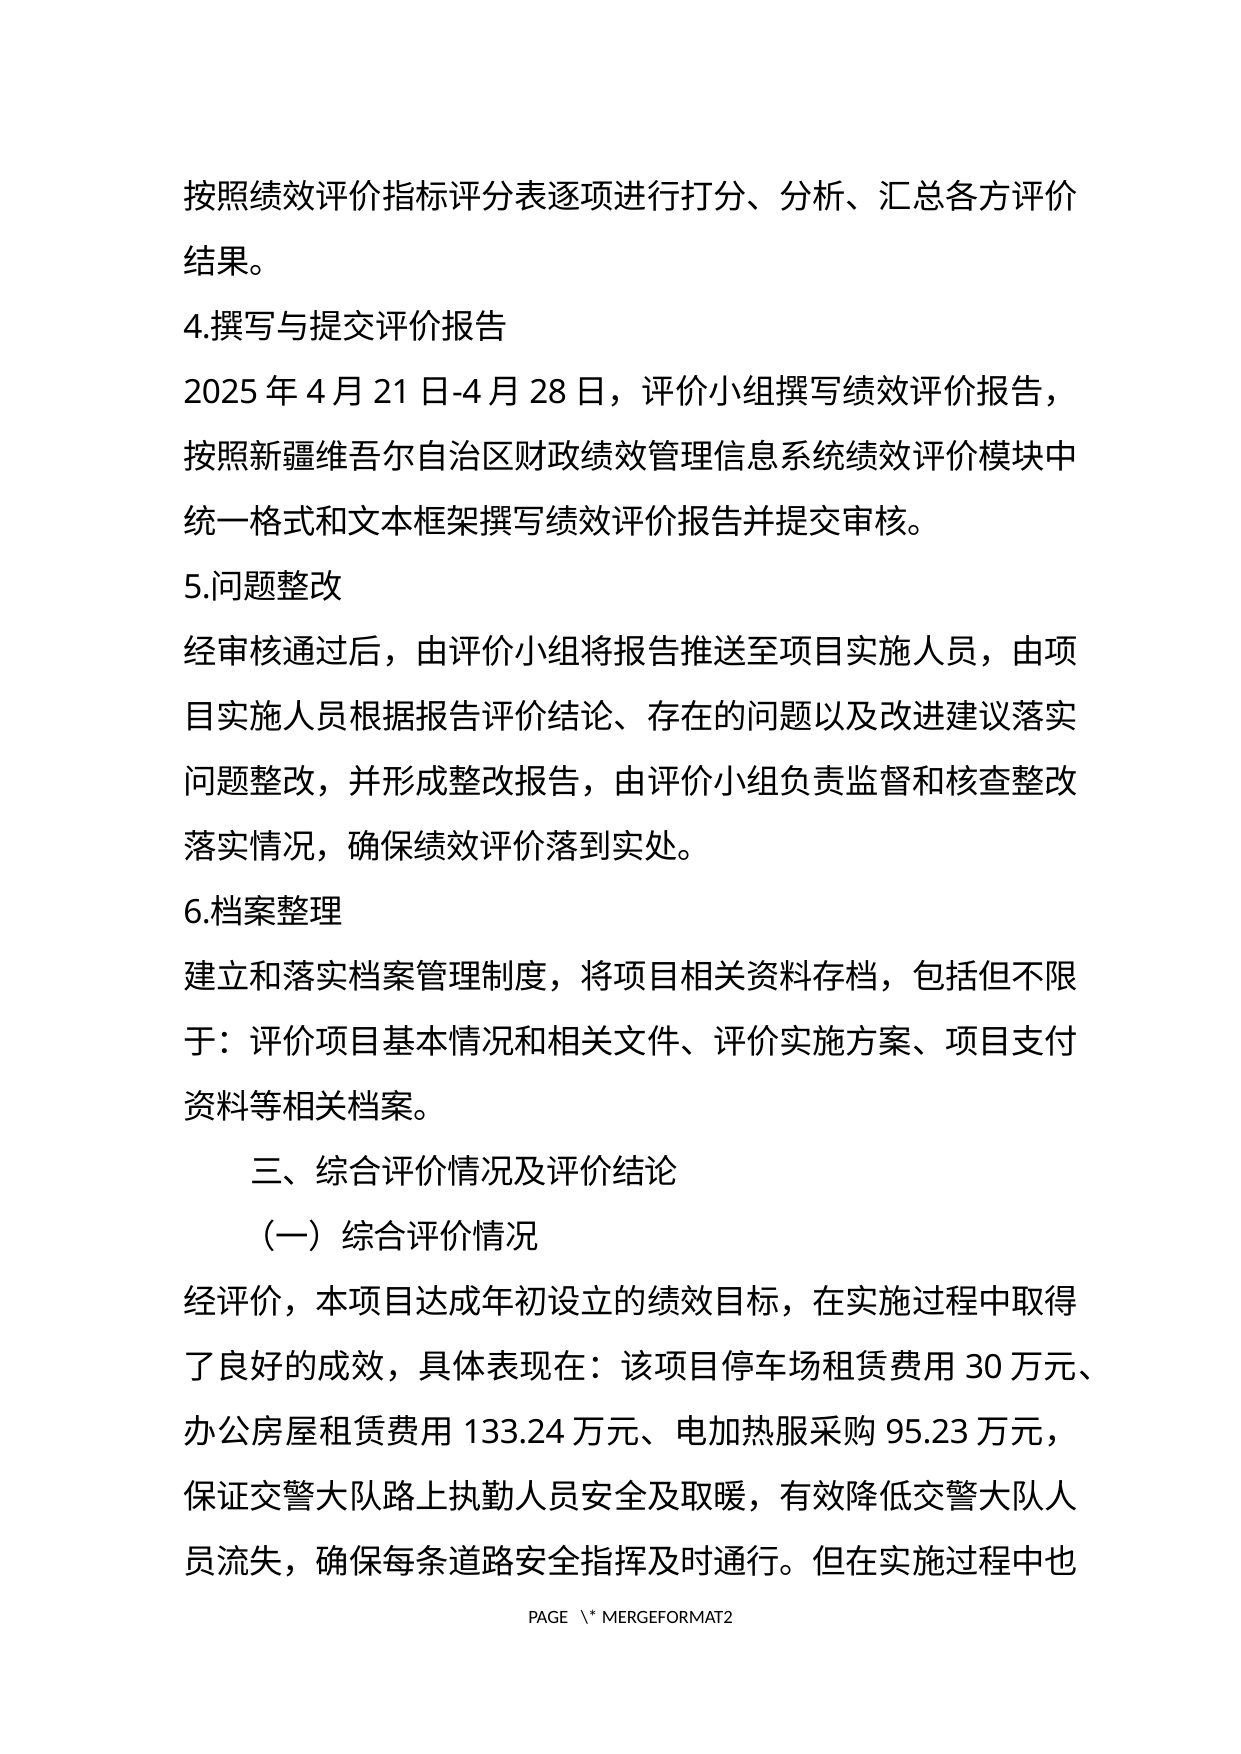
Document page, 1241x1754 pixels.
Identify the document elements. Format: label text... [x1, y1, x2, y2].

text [183, 1202, 1078, 1592]
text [183, 162, 1078, 1137]
text 三、综合评价情况及评价结论 [183, 1137, 1078, 1202]
